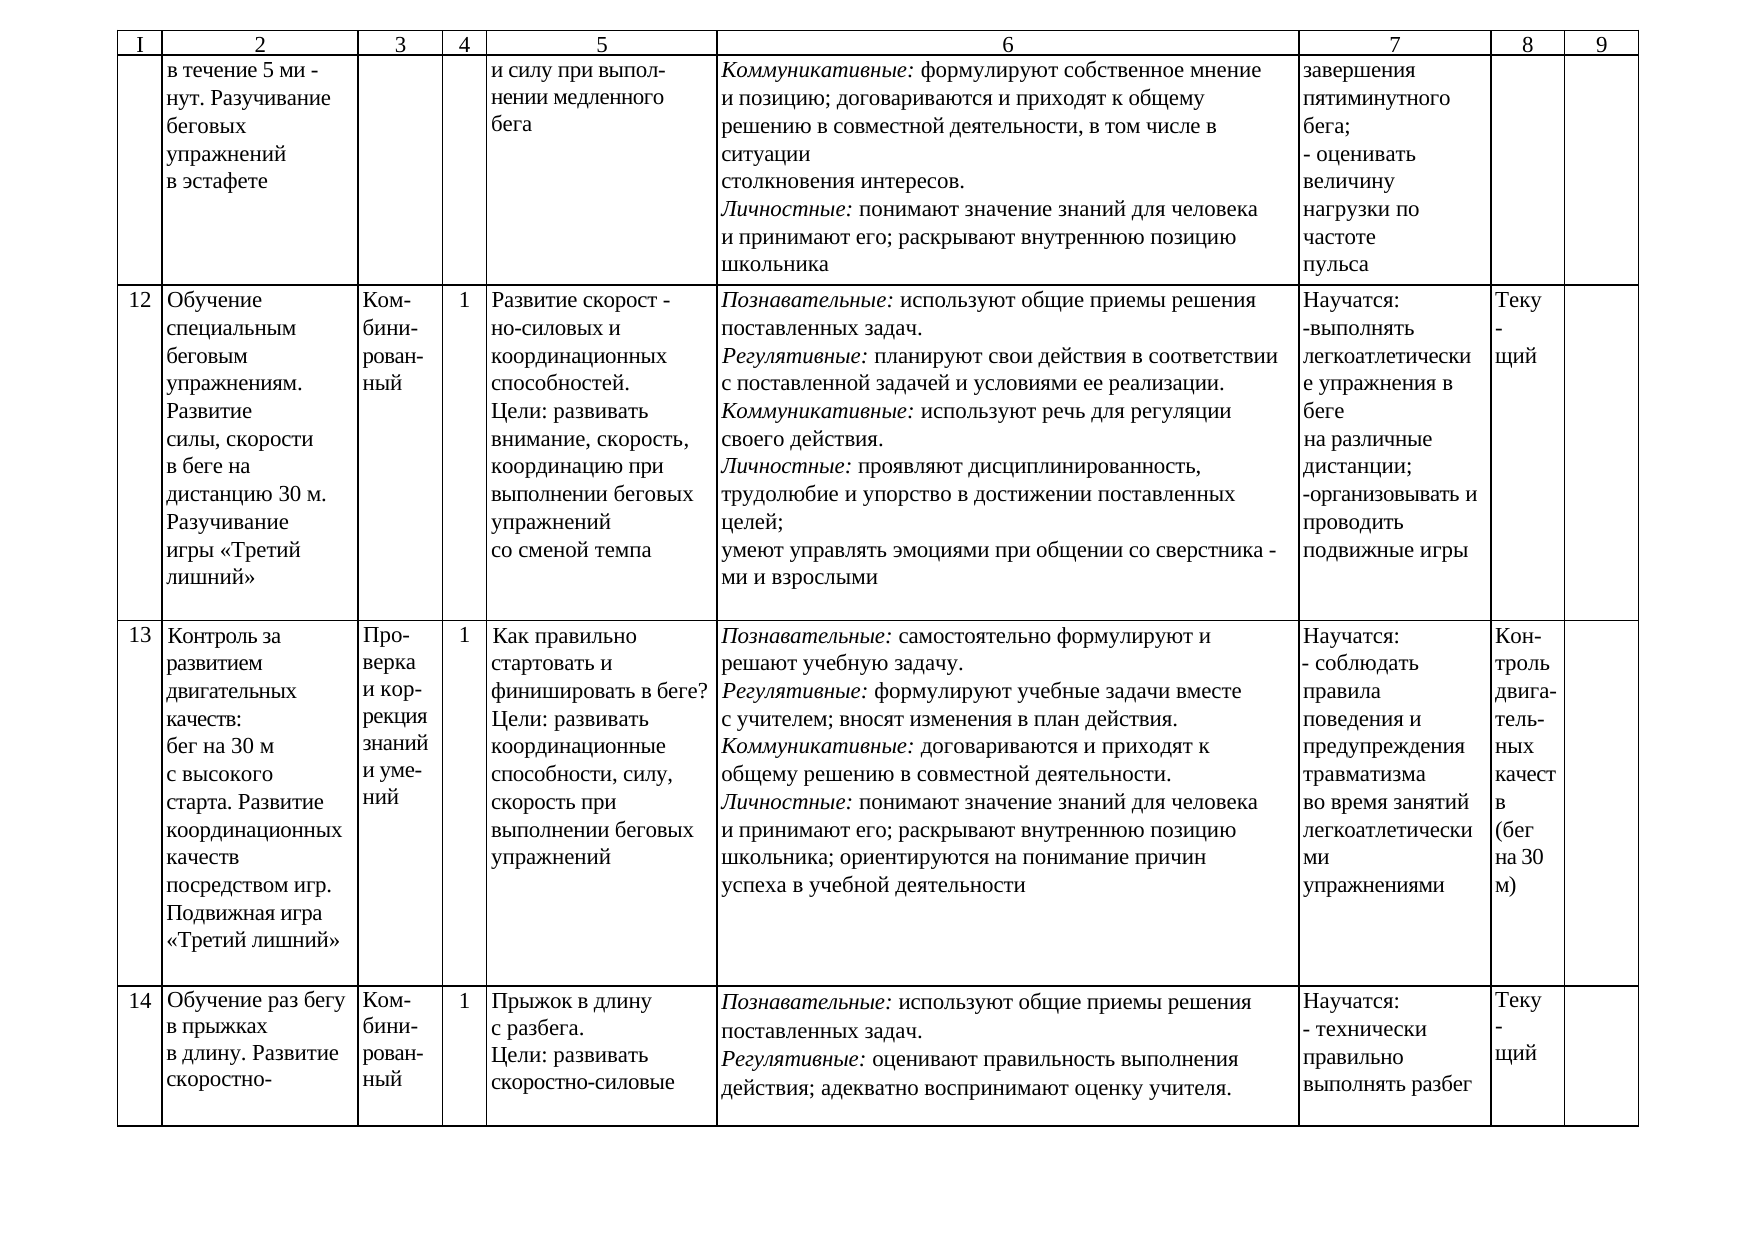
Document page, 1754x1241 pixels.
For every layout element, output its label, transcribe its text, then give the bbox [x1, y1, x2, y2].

table_cell Познавательные: самостоятельно формулируют и решают учебную задачу. Регулятивные: формулируют учебные задачи вместе с учителем; вносят изменения в план действия. Коммуникативные: договариваются и приходят к общему решению в совместной деятельности. Личностные: понимают значение знаний для человека и принимают его; раскрывают внутреннюю позицию школьника; ориентируются на понимание причин успеха в учебной деятельности [718, 621, 1298, 985]
table_cell Теку- щий [1492, 987, 1564, 1125]
table_cell [1565, 621, 1638, 985]
table_cell и силу при выпол- нении медленного бега [487, 56, 716, 284]
table_cell Научатся: - технически правильно выполнять разбег [1300, 987, 1490, 1125]
table_cell Научатся: -выполнять легкоатлетические упражнения в беге на различные дистанции; -организовывать и проводить подвижные игры [1300, 286, 1490, 619]
table_cell 12 [118, 286, 161, 619]
table_cell Контроль за развитием двигательных качеств: бег на 30 м с высокого старта. Развитие координационных качеств посредством игр. Подвижная игра «Третий лишний» [163, 621, 357, 985]
table_cell 13 [118, 621, 161, 985]
table_cell завершения пятиминутного бега; - оценивать величину нагрузки по частоте пульса [1300, 56, 1490, 284]
table_cell Про- верка и кор- рекция знаний и уме- ний [359, 621, 442, 985]
table_cell Познавательные: используют общие приемы решения поставленных задач. Регулятивные: оценивают правильность выполнения действия; адекватно воспринимают оценку учителя. [718, 987, 1298, 1125]
table_cell Ком- бини- рован- ный [359, 987, 442, 1125]
table_cell Ком- бини- рован- ный [359, 286, 442, 619]
table_cell [443, 56, 486, 284]
table_cell [118, 56, 161, 284]
table_cell Прыжок в длину с разбега. Цели: развивать скоростно-силовые [487, 987, 716, 1125]
table_cell 14 [118, 987, 161, 1125]
table_cell Как правильно стартовать и финишировать в беге? Цели: развивать координационные способности, силу, скорость при выполнении беговых упражнений [487, 621, 716, 985]
table_cell Кон- троль двига- тель- ных качеств (бег на 30 м) [1492, 621, 1564, 985]
table_cell Развитие скорост - но-силовых и координационных способностей. Цели: развивать внимание, скорость, координацию при выполнении беговых упражнений со сменой темпа [487, 286, 716, 619]
table_cell 1 [443, 987, 486, 1125]
table_cell Теку- щий [1492, 286, 1564, 619]
table_cell 1 [443, 286, 486, 619]
table_cell в течение 5 ми - нут. Разучивание беговых упражнений в эстафете [163, 56, 357, 284]
table_cell Обучение раз бегу в прыжках в длину. Развитие скоростно- [163, 987, 357, 1125]
table_cell Обучение специальным беговым упражнениям. Развитие силы, скорости в беге на дистанцию 30 м. Разучивание игры «Третий лишний» [163, 286, 357, 619]
table_cell Коммуникативные: формулируют собственное мнение и позицию; договариваются и приходят к общему решению в совместной деятельности, в том числе в ситуации столкновения интересов. Личностные: понимают значение знаний для человека и принимают его; раскрывают внутреннюю позицию школьника [718, 56, 1298, 284]
table_cell [1492, 56, 1564, 284]
table_cell Научатся: - соблюдать правила поведения и предупреждения травматизма во время занятий легкоатлетическими упражнениями [1300, 621, 1490, 985]
table_cell [359, 56, 442, 284]
table_cell [1565, 56, 1638, 284]
table_cell [1565, 987, 1638, 1125]
table_cell [1565, 286, 1638, 619]
table_cell 1 [443, 621, 486, 985]
table_cell Познавательные: используют общие приемы решения поставленных задач. Регулятивные: планируют свои действия в соответствии с поставленной задачей и условиями ее реализации. Коммуникативные: используют речь для регуляции своего действия. Личностные: проявляют дисциплинированность, трудолюбие и упорство в достижении поставленных целей; умеют управлять эмоциями при общении со сверстника - ми и взрослыми [718, 286, 1298, 619]
